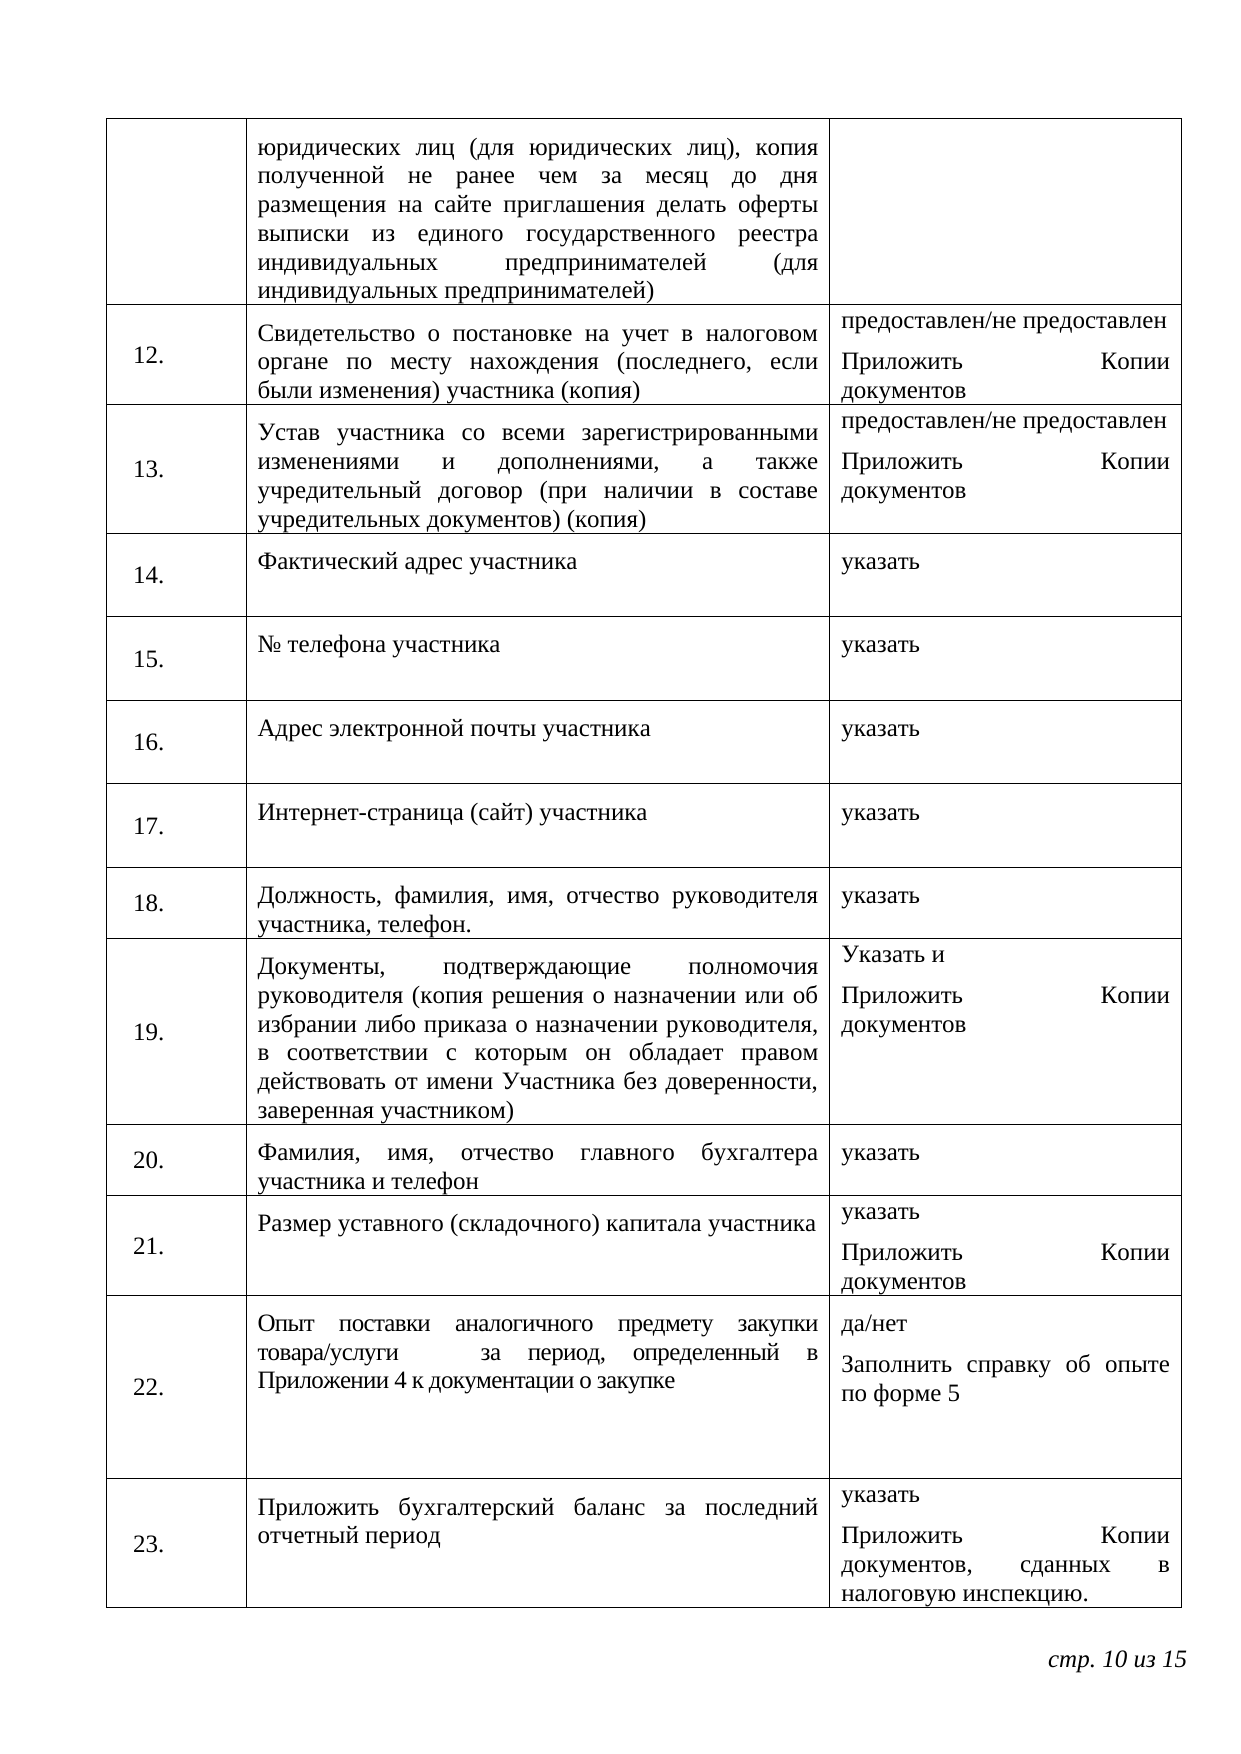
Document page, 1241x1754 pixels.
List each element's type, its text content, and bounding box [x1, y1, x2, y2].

table_cell Опыт поставки аналогичного предмету закупки товара/услуги за период, определенный в Приложении 4 к документации о закупке [247, 1296, 829, 1478]
table_cell [107, 1479, 246, 1607]
table_cell Приложить бухгалтерский баланс за последний отчетный период [247, 1479, 829, 1607]
table_cell Фактический адрес участника [247, 534, 829, 616]
table_cell [107, 534, 246, 616]
table_cell да/нет Заполнить справку об опыте по форме 5 [830, 1296, 1181, 1478]
table_cell Документы, подтверждающие полномочия руководителя (копия решения о назначении или об избрании либо приказа о назначении руководителя, в соответствии с которым он обладает правом действовать от имени Участника без доверенности, заверенная участником) [247, 939, 829, 1124]
table_cell [107, 1196, 246, 1294]
table_cell указать Приложить Копии документов, сданных в налоговую инспекцию. [830, 1479, 1181, 1607]
table_cell указать [830, 868, 1181, 938]
table_cell [107, 1125, 246, 1195]
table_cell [830, 119, 1181, 304]
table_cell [247, 119, 829, 304]
table_cell [107, 405, 246, 532]
table_cell [107, 868, 246, 938]
table_cell Размер уставного (складочного) капитала участника [247, 1196, 829, 1294]
table_cell [107, 701, 246, 783]
table_cell указать [830, 701, 1181, 783]
table_cell Должность, фамилия, имя, отчество руководителя участника, телефон. [247, 868, 829, 938]
table_cell указать [830, 784, 1181, 867]
table_cell [107, 939, 246, 1124]
table_cell указать [830, 1125, 1181, 1195]
table_cell указать [830, 617, 1181, 699]
table_cell Свидетельство о постановке на учет в налоговом органе по месту нахождения (последнего, если были изменения) участника (копия) [247, 305, 829, 404]
table_cell [107, 119, 246, 304]
table_cell [107, 617, 246, 699]
table_cell Интернет-страница (сайт) участника [247, 784, 829, 867]
table_cell [107, 1296, 246, 1478]
table_cell указать Приложить Копии документов [830, 1196, 1181, 1294]
table_cell Указать и Приложить Копии документов [830, 939, 1181, 1124]
table_cell указать [830, 534, 1181, 616]
table_cell № телефона участника [247, 617, 829, 699]
table_cell [107, 784, 246, 867]
table_cell Устав участника со всеми зарегистрированными изменениями и дополнениями, а также учредительный договор (при наличии в составе учредительных документов) (копия) [247, 405, 829, 532]
table_cell Фамилия, имя, отчество главного бухгалтера участника и телефон [247, 1125, 829, 1195]
table_cell [107, 305, 246, 404]
table_cell предоставлен/не предоставлен Приложить Копии документов [830, 405, 1181, 532]
table_cell Адрес электронной почты участника [247, 701, 829, 783]
table_cell предоставлен/не предоставлен Приложить Копии документов [830, 305, 1181, 404]
